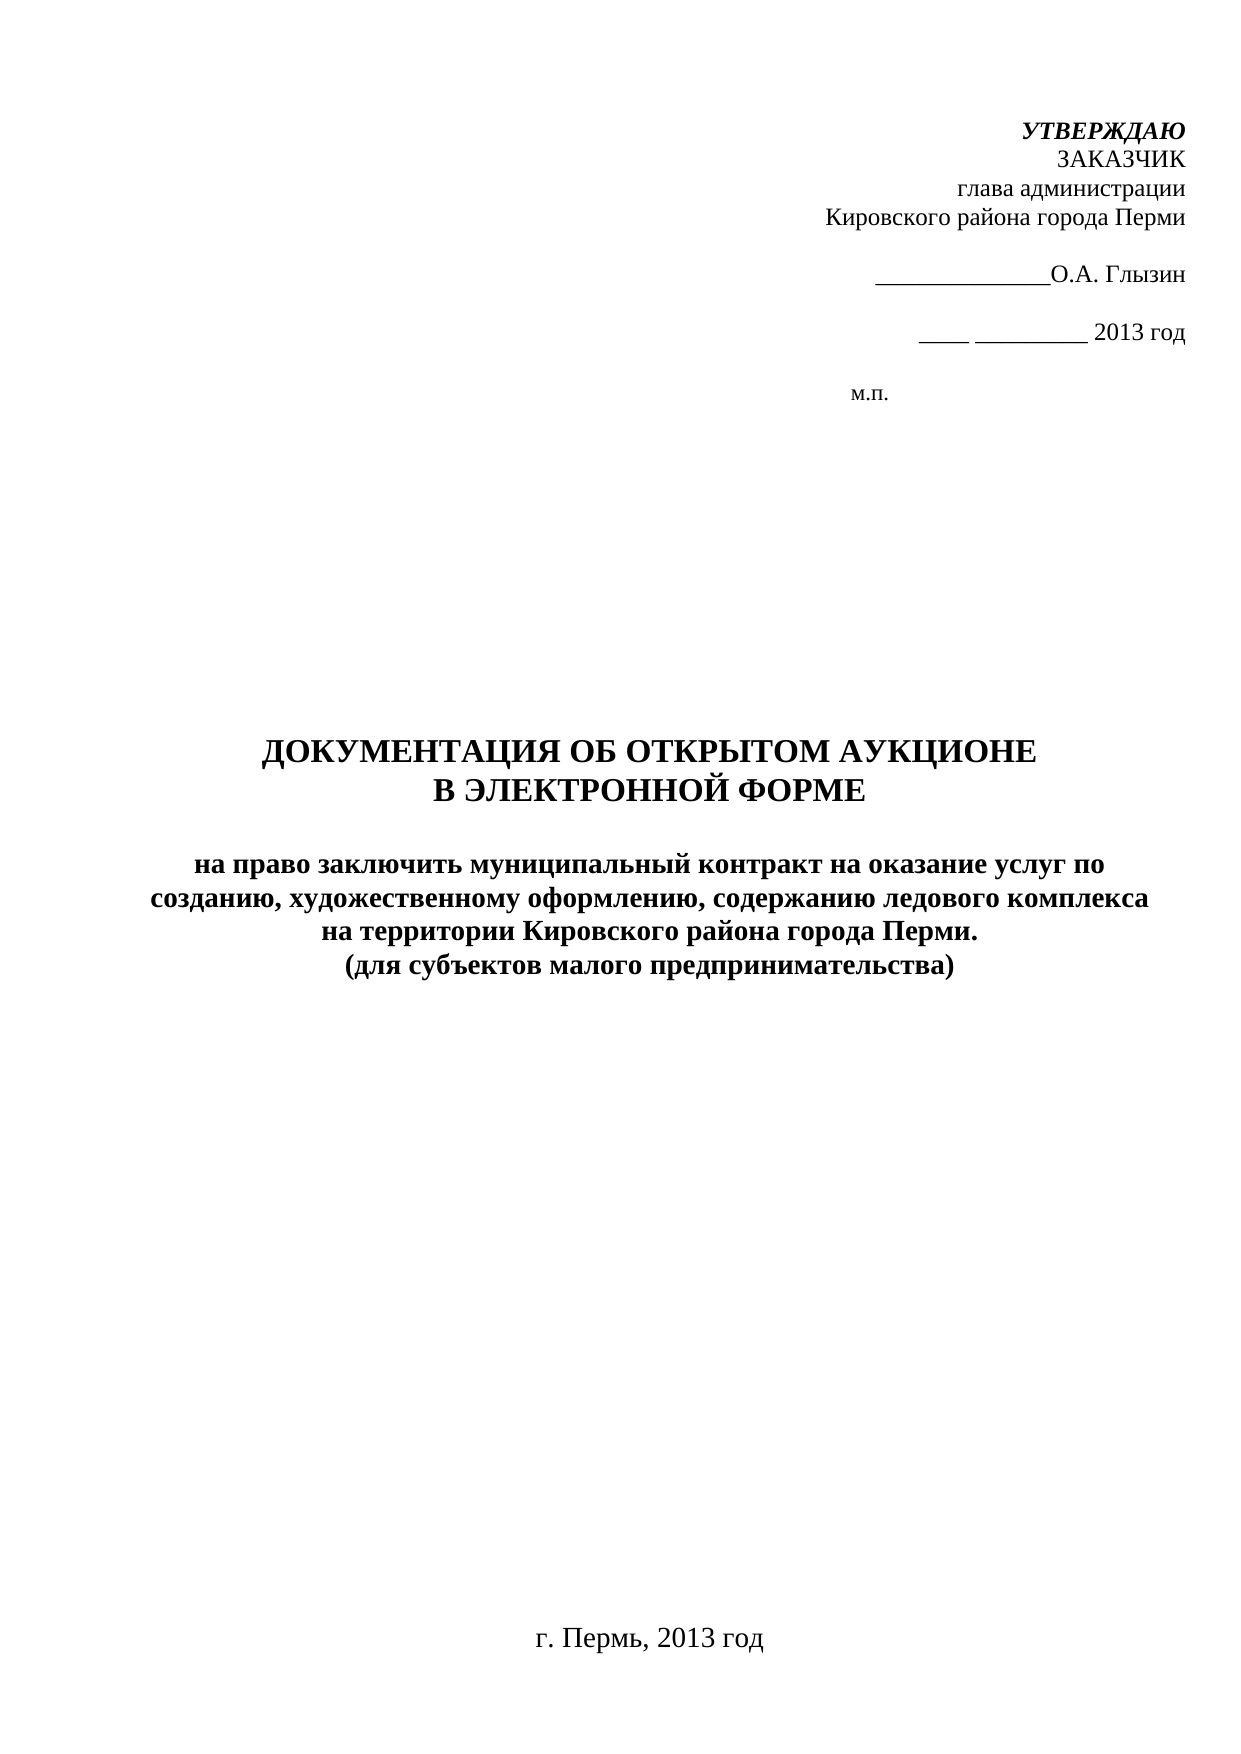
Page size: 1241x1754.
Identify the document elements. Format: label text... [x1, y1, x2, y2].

text на право заключить муниципальный контракт на оказание услуг по созданию, художественному оформлению, содержанию ледового комплекса на территории Кировского района города Перми. [148, 846, 1152, 947]
text г. Пермь, 2013 год [148, 1620, 1152, 1654]
text ДОКУМЕНТАЦИЯ ОБ ОТКРЫТОМ АУКЦИОНЕ [148, 731, 1152, 770]
text (для субъектов малого предпринимательства) [148, 947, 1152, 981]
text В ЭЛЕКТРОННОЙ ФОРМЕ [148, 770, 1152, 808]
